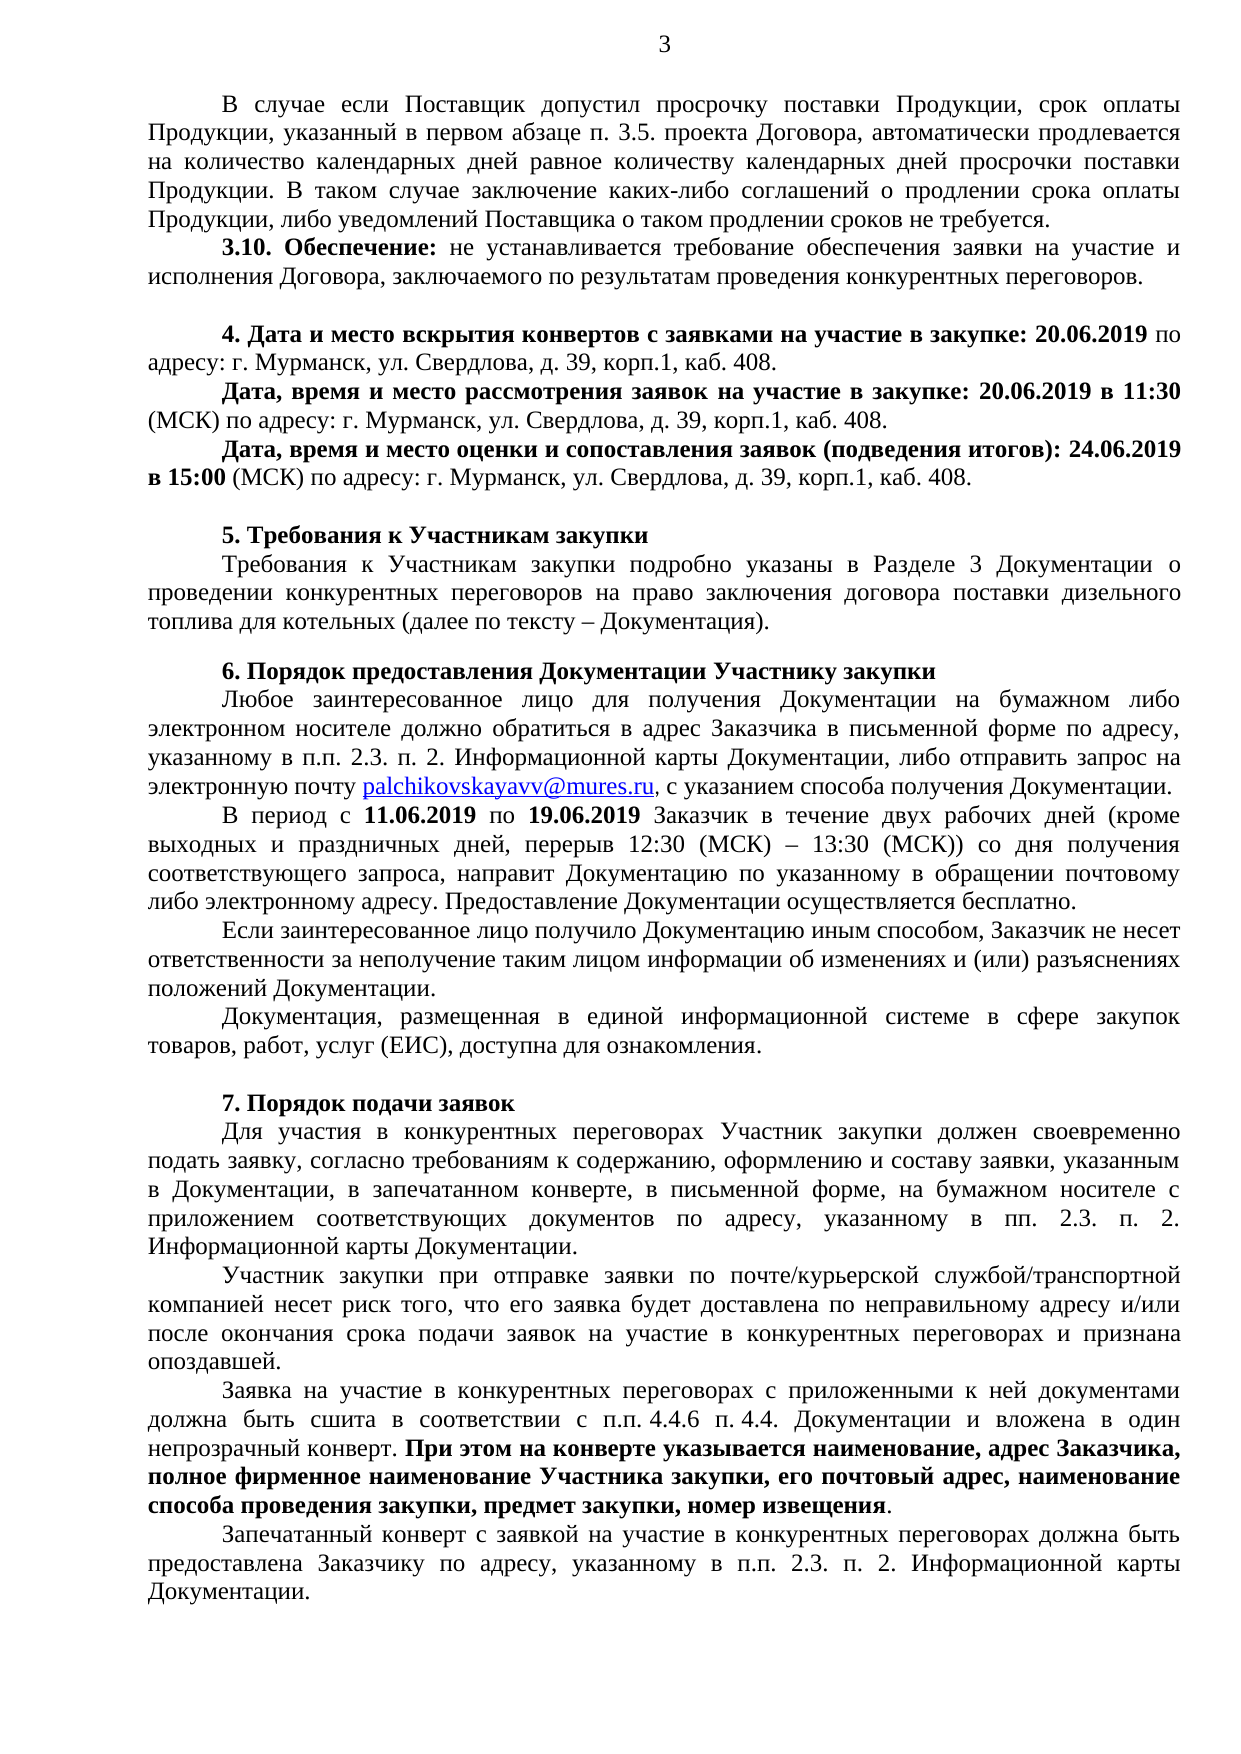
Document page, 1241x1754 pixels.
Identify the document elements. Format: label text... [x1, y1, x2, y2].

text Любое заинтересованное лицо для получения Документации на бумажном либо электронном носителе должно обратиться в адрес Заказчика в письменной форме по адресу, указанному в п.п. 2.3. п. 2. Информационной карты Документации, либо отправить запрос на электронную почту palchikovskayavv@mures.ru, с указанием способа получения Документации. [148, 684, 1181, 800]
text Требования к Участникам закупки подробно указаны в Разделе 3 Документации о проведении конкурентных переговоров на право заключения договора поставки дизельного топлива для котельных (далее по тексту – Документация). [148, 549, 1181, 635]
text Запечатанный конверт с заявкой на участие в конкурентных переговорах должна быть предоставлена Заказчику по адресу, указанному в п.п. 2.3. п. 2. Информационной карты Документации. [148, 1519, 1181, 1605]
text В период с 11.06.2019 по 19.06.2019 Заказчик в течение двух рабочих дней (кроме выходных и праздничных дней, перерыв 12:30 (МСК) – 13:30 (МСК)) со дня получения соответствующего запроса, направит Документацию по указанному в обращении почтовому либо электронному адресу. Предоставление Документации осуществляется бесплатно. [148, 800, 1181, 915]
text Дата, время и место рассмотрения заявок на участие в закупке: 20.06.2019 в 11:30 (МСК) по адресу: г. Мурманск, ул. Свердлова, д. 39, корп.1, каб. 408. [148, 376, 1181, 434]
text 7. Порядок подачи заявок [148, 1088, 1181, 1116]
text 3.10. Обеспечение: не устанавливается требование обеспечения заявки на участие и исполнения Договора, заключаемого по результатам проведения конкурентных переговоров. [148, 232, 1181, 290]
text Заявка на участие в конкурентных переговорах с приложенными к ней документами должна быть сшита в соответствии с п.п. 4.4.6 п. 4.4. Документации и вложена в один непрозрачный конверт. При этом на конверте указывается наименование, адрес Заказчика, полное фирменное наименование Участника закупки, его почтовый адрес, наименование способа проведения закупки, предмет закупки, номер извещения. [148, 1375, 1181, 1519]
text 4. Дата и место вскрытия конвертов с заявками на участие в закупке: 20.06.2019 по адресу: г. Мурманск, ул. Свердлова, д. 39, корп.1, каб. 408. [148, 319, 1181, 376]
text В случае если Поставщик допустил просрочку поставки Продукции, срок оплаты Продукции, указанный в первом абзаце п. 3.5. проекта Договора, автоматически продлевается на количество календарных дней равное количеству календарных дней просрочки поставки Продукции. В таком случае заключение каких-либо соглашений о продлении срока оплаты Продукции, либо уведомлений Поставщика о таком продлении сроков не требуется. [148, 89, 1181, 232]
text Дата, время и место оценки и сопоставления заявок (подведения итогов): 24.06.2019 в 15:00 (МСК) по адресу: г. Мурманск, ул. Свердлова, д. 39, корп.1, каб. 408. [148, 434, 1181, 491]
text Для участия в конкурентных переговорах Участник закупки должен своевременно подать заявку, согласно требованиям к содержанию, оформлению и составу заявки, указанным в Документации, в запечатанном конверте, в письменной форме, на бумажном носителе с приложением соответствующих документов по адресу, указанному в пп. 2.3. п. 2. Информационной карты Документации. [148, 1116, 1181, 1260]
text Если заинтересованное лицо получило Документацию иным способом, Заказчик не несет ответственности за неполучение таким лицом информации об изменениях и (или) разъяснениях положений Документации. [148, 915, 1181, 1001]
text 6. Порядок предоставления Документации Участнику закупки [148, 656, 1181, 684]
text 5. Требования к Участникам закупки [148, 520, 1181, 549]
text Документация, размещенная в единой информационной системе в сфере закупок товаров, работ, услуг (ЕИС), доступна для ознакомления. [148, 1001, 1181, 1059]
text Участник закупки при отправке заявки по почте/курьерской службой/транспортной компанией несет риск того, что его заявка будет доставлена по неправильному адресу и/или после окончания срока подачи заявок на участие в конкурентных переговорах и признана опоздавшей. [148, 1260, 1181, 1375]
